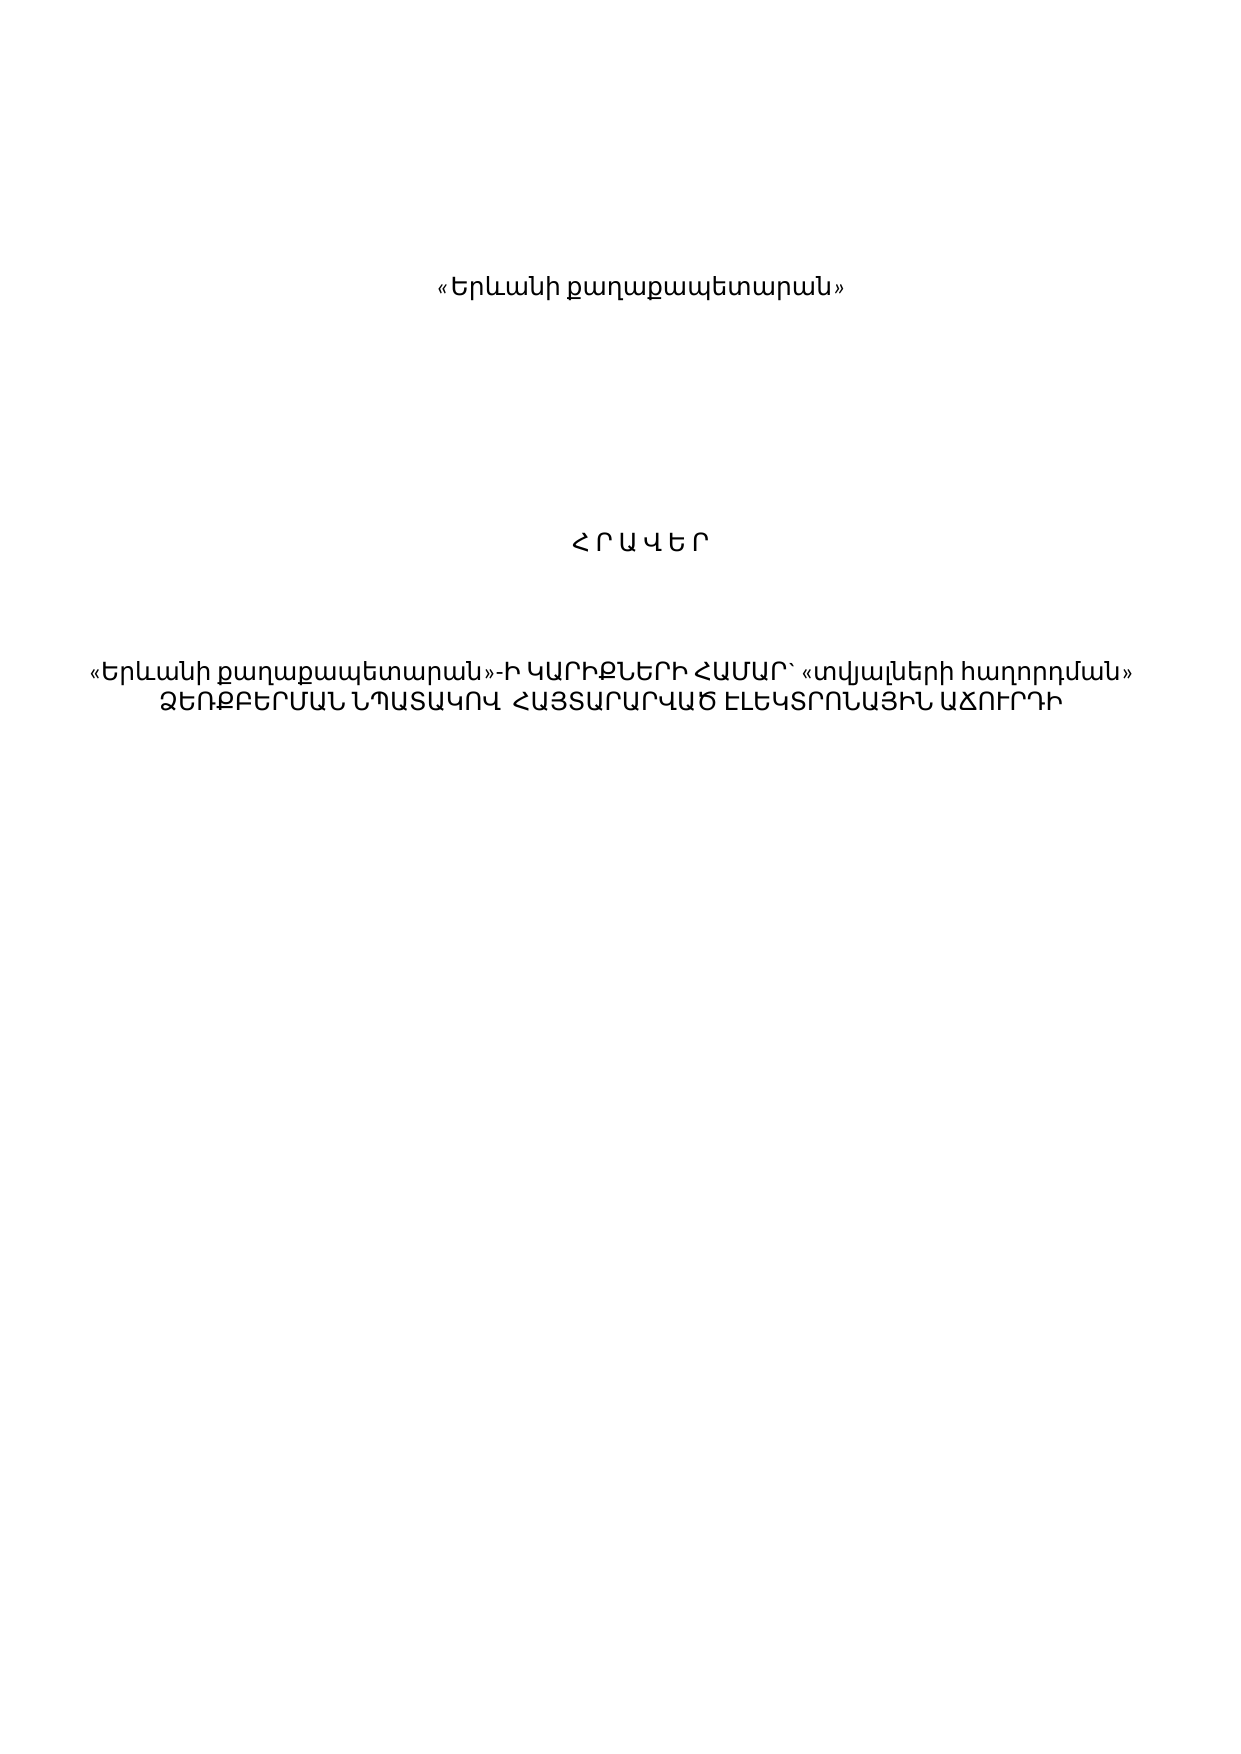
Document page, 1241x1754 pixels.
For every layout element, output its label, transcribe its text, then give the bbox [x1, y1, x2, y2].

text «Երևանի քաղաքապետարան»-Ի ԿԱՐԻՔՆԵՐԻ ՀԱՄԱՐ` «տվյալների հաղորդման» ՁԵՌՔԲԵՐՄԱՆ ՆՊԱՏԱԿՈՎ ՀԱՅՏԱՐԱՐՎԱԾ ԷԼԵԿՏՐՈՆԱՅԻՆ ԱՃՈՒՐԴԻ [69, 656, 1152, 717]
text Հ Ր Ա Վ Ե Ր [69, 527, 1152, 557]
text « Երևանի քաղաքապետարան» [69, 271, 1152, 301]
